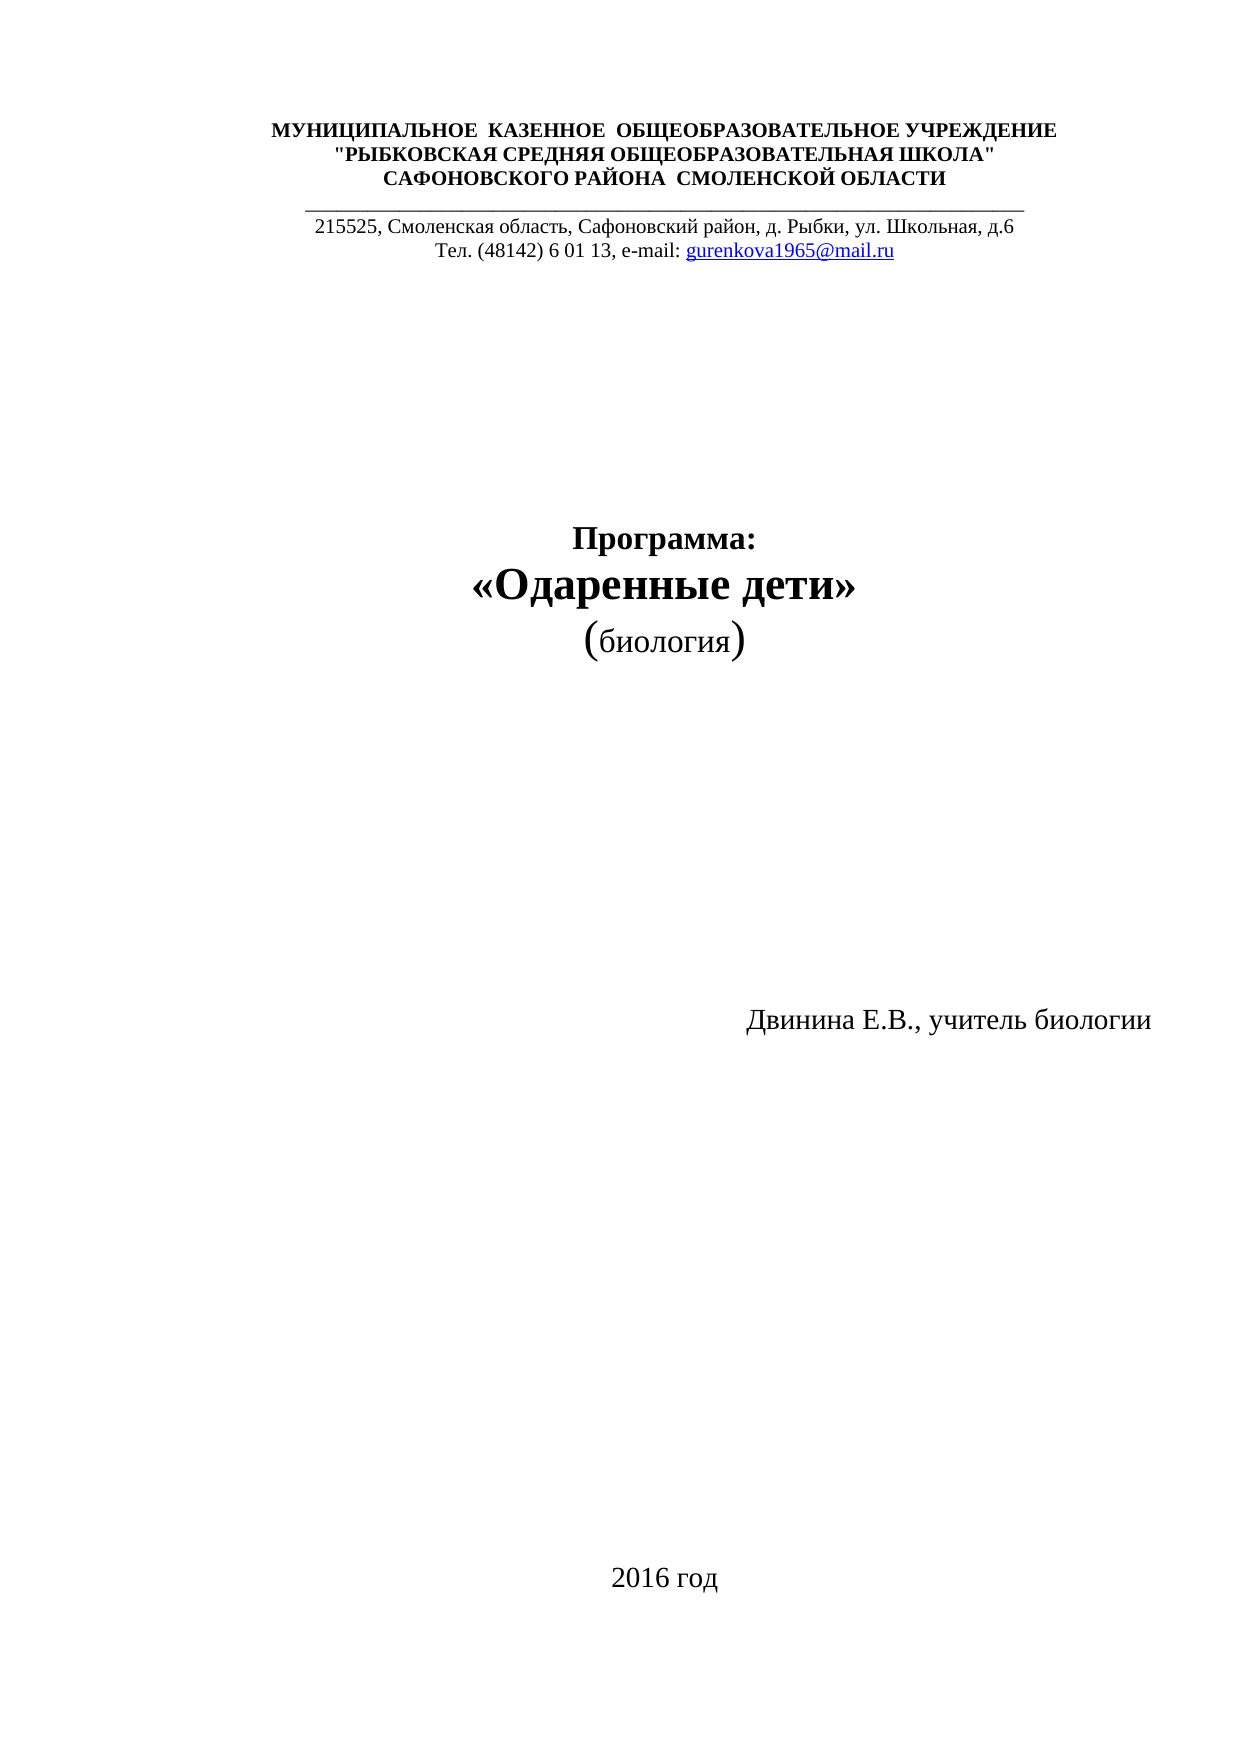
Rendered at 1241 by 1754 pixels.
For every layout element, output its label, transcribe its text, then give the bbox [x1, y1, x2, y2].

text «Одаренные дети» [177, 556, 1152, 609]
text 2016 год [177, 1561, 1152, 1594]
text Тел. (48142) 6 01 13, e-mail: gurenkova1965@mail.ru [177, 238, 1152, 262]
text 215525, Смоленская область, Сафоновский район, д. Рыбки, ул. Школьная, д.6 [177, 214, 1152, 238]
text МУНИЦИПАЛЬНОЕ КАЗЕННОЕ ОБЩЕОБРАЗОВАТЕЛЬНОЕ УЧРЕЖДЕНИЕ [177, 118, 1152, 142]
text _____________________________________________________________________ [177, 190, 1152, 214]
text "РЫБКОВСКАЯ СРЕДНЯЯ ОБЩЕОБРАЗОВАТЕЛЬНАЯ ШКОЛА" САФОНОВСКОГО РАЙОНА СМОЛЕНСКОЙ ОБЛАСТИ [177, 142, 1152, 190]
text (биология) [177, 609, 1152, 662]
text Двинина Е.В., учитель биологии [177, 1002, 1152, 1036]
text Программа: [177, 518, 1152, 556]
